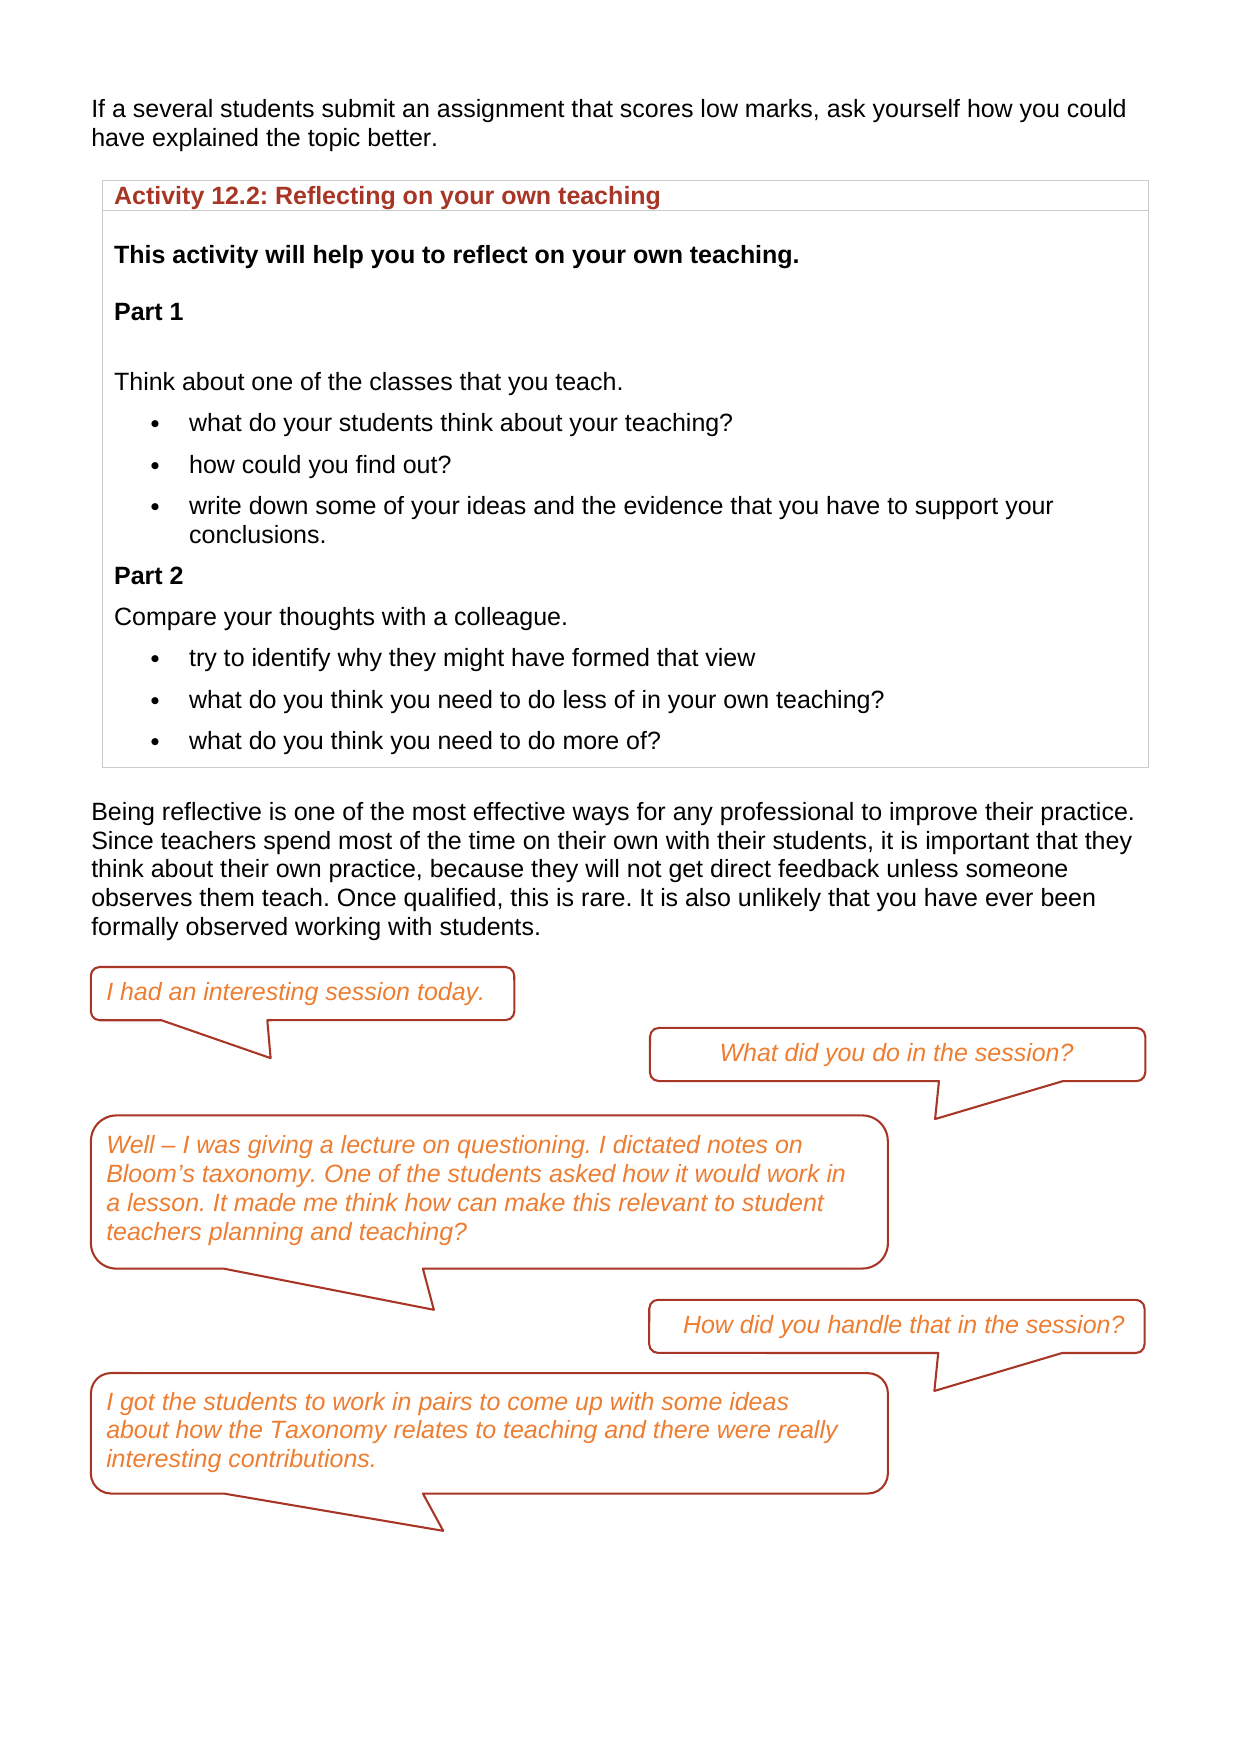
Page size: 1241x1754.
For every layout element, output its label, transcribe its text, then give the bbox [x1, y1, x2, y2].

table_cell This activity will help you to reflect on your own teaching. Part 1 Think about one of the classes that you teach. what do your students think about your teaching? how could you find out? write down some of your ideas and the evidence that you have to support your conclusions. Part 2 Compare your thoughts with a colleague. try to identify why they might have formed that view what do you think you need to do less of in your own teaching? what do you think you need to do more of? [103, 211, 1148, 767]
table_header Activity 12.2: Reflecting on your own teaching [103, 181, 1148, 210]
text Being reflective is one of the most effective ways for any professional to improve their practice. Since teachers spend most of the time on their own with their students, it is important that they think about their own practice, because they will not get direct feedback unless someone observes them teach. Once qualified, this is rare. It is also unlikely that you have ever been formally observed working with students. [91, 797, 1149, 941]
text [91, 94, 1149, 151]
